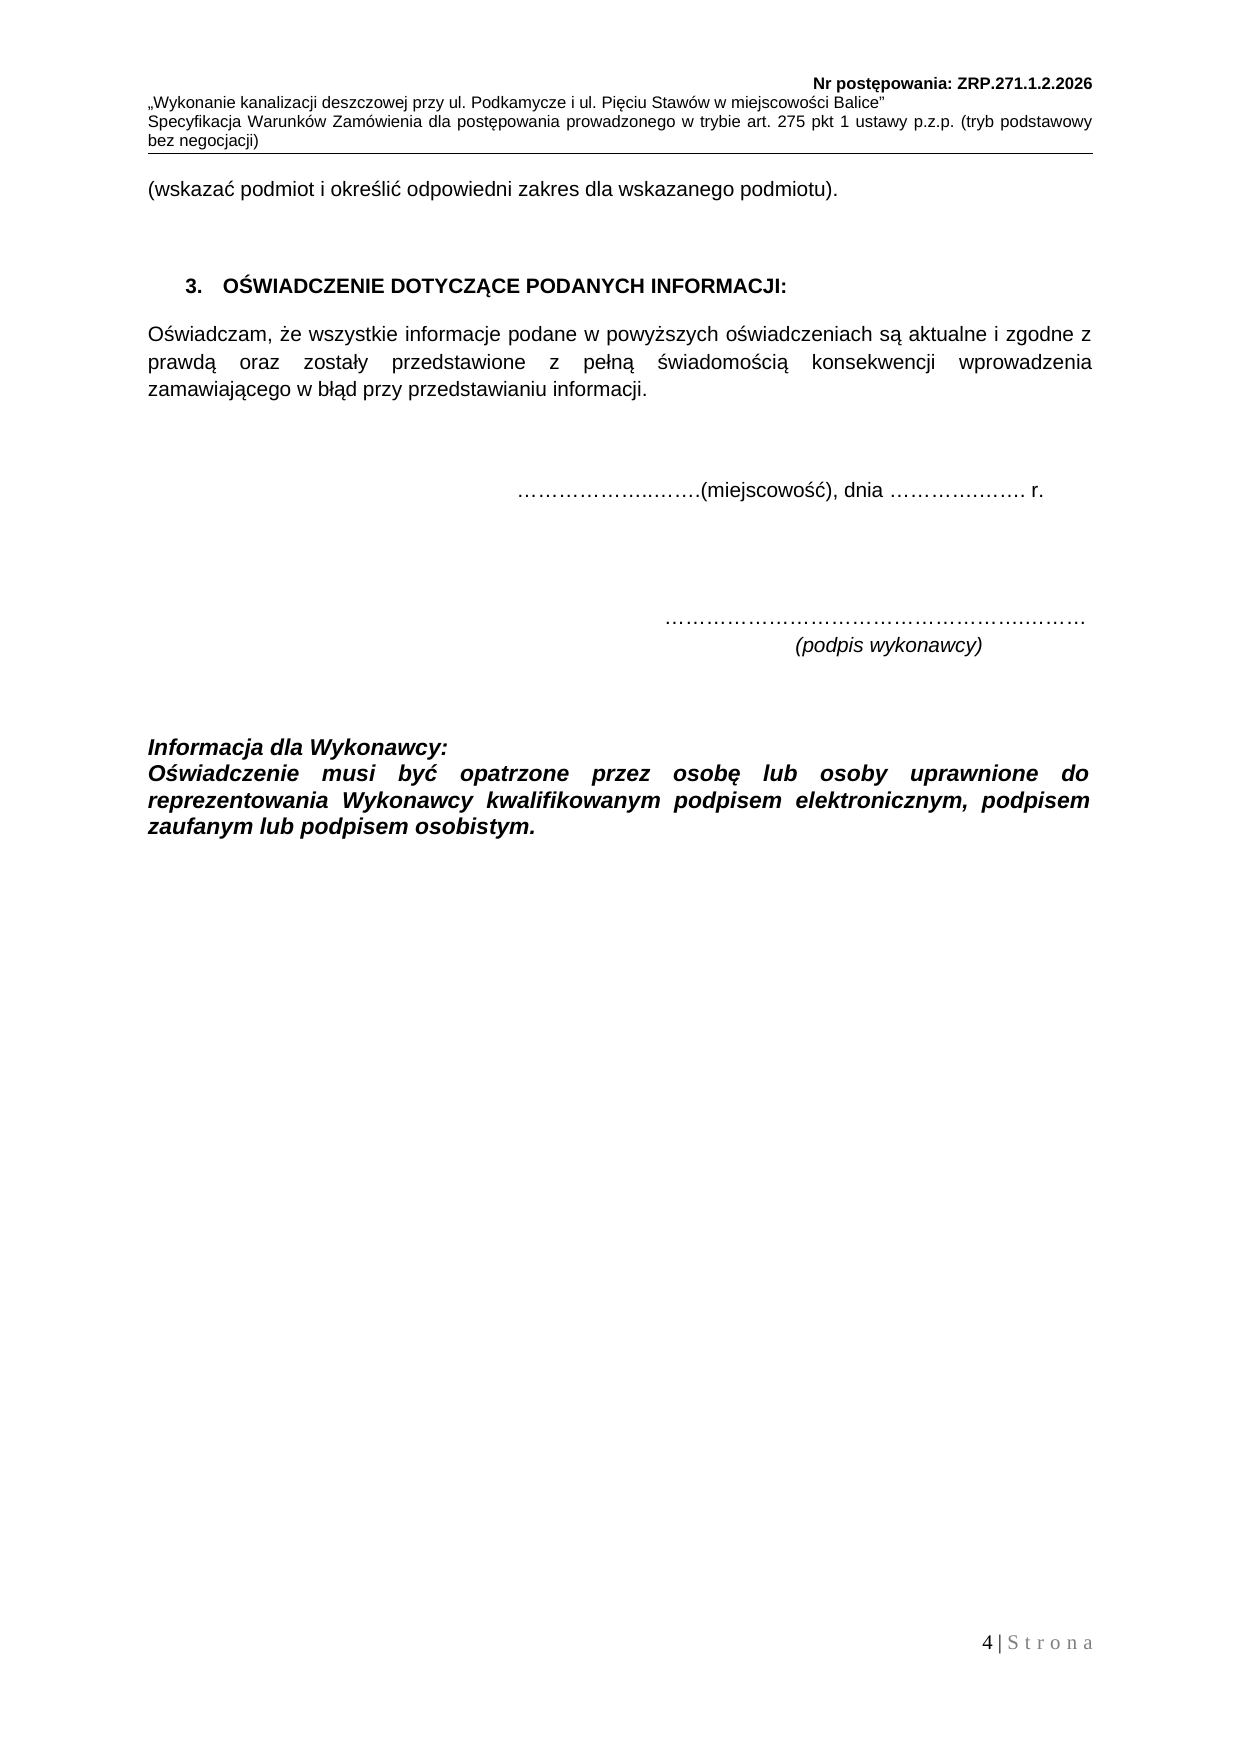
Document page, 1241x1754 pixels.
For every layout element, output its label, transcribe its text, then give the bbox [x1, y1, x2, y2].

list OŚWIADCZENIE DOTYCZĄCE PODANYCH INFORMACJI: [185, 274, 1093, 298]
text Informacja dla Wykonawcy: [148, 734, 1093, 760]
text ………………..…….(miejscowość), dnia ………….……. r. [516, 478, 1093, 502]
text Oświadczam, że wszystkie informacje podane w powyższych oświadczeniach są aktualne i zgodne z prawdą oraz zostały przedstawione z pełną świadomością konsekwencji wprowadzenia zamawiającego w błąd przy przedstawianiu informacji. [148, 322, 1093, 401]
text (podpis wykonawcy) [664, 633, 1093, 657]
text …………………………………………….……… [148, 605, 1093, 629]
text Oświadczenie musi być opatrzone przez osobę lub osoby uprawnione do reprezentowania Wykonawcy kwalifikowanym podpisem elektronicznym, podpisem zaufanym lub podpisem osobistym. [148, 760, 1093, 839]
text (wskazać podmiot i określić odpowiedni zakres dla wskazanego podmiotu). [148, 177, 1093, 201]
